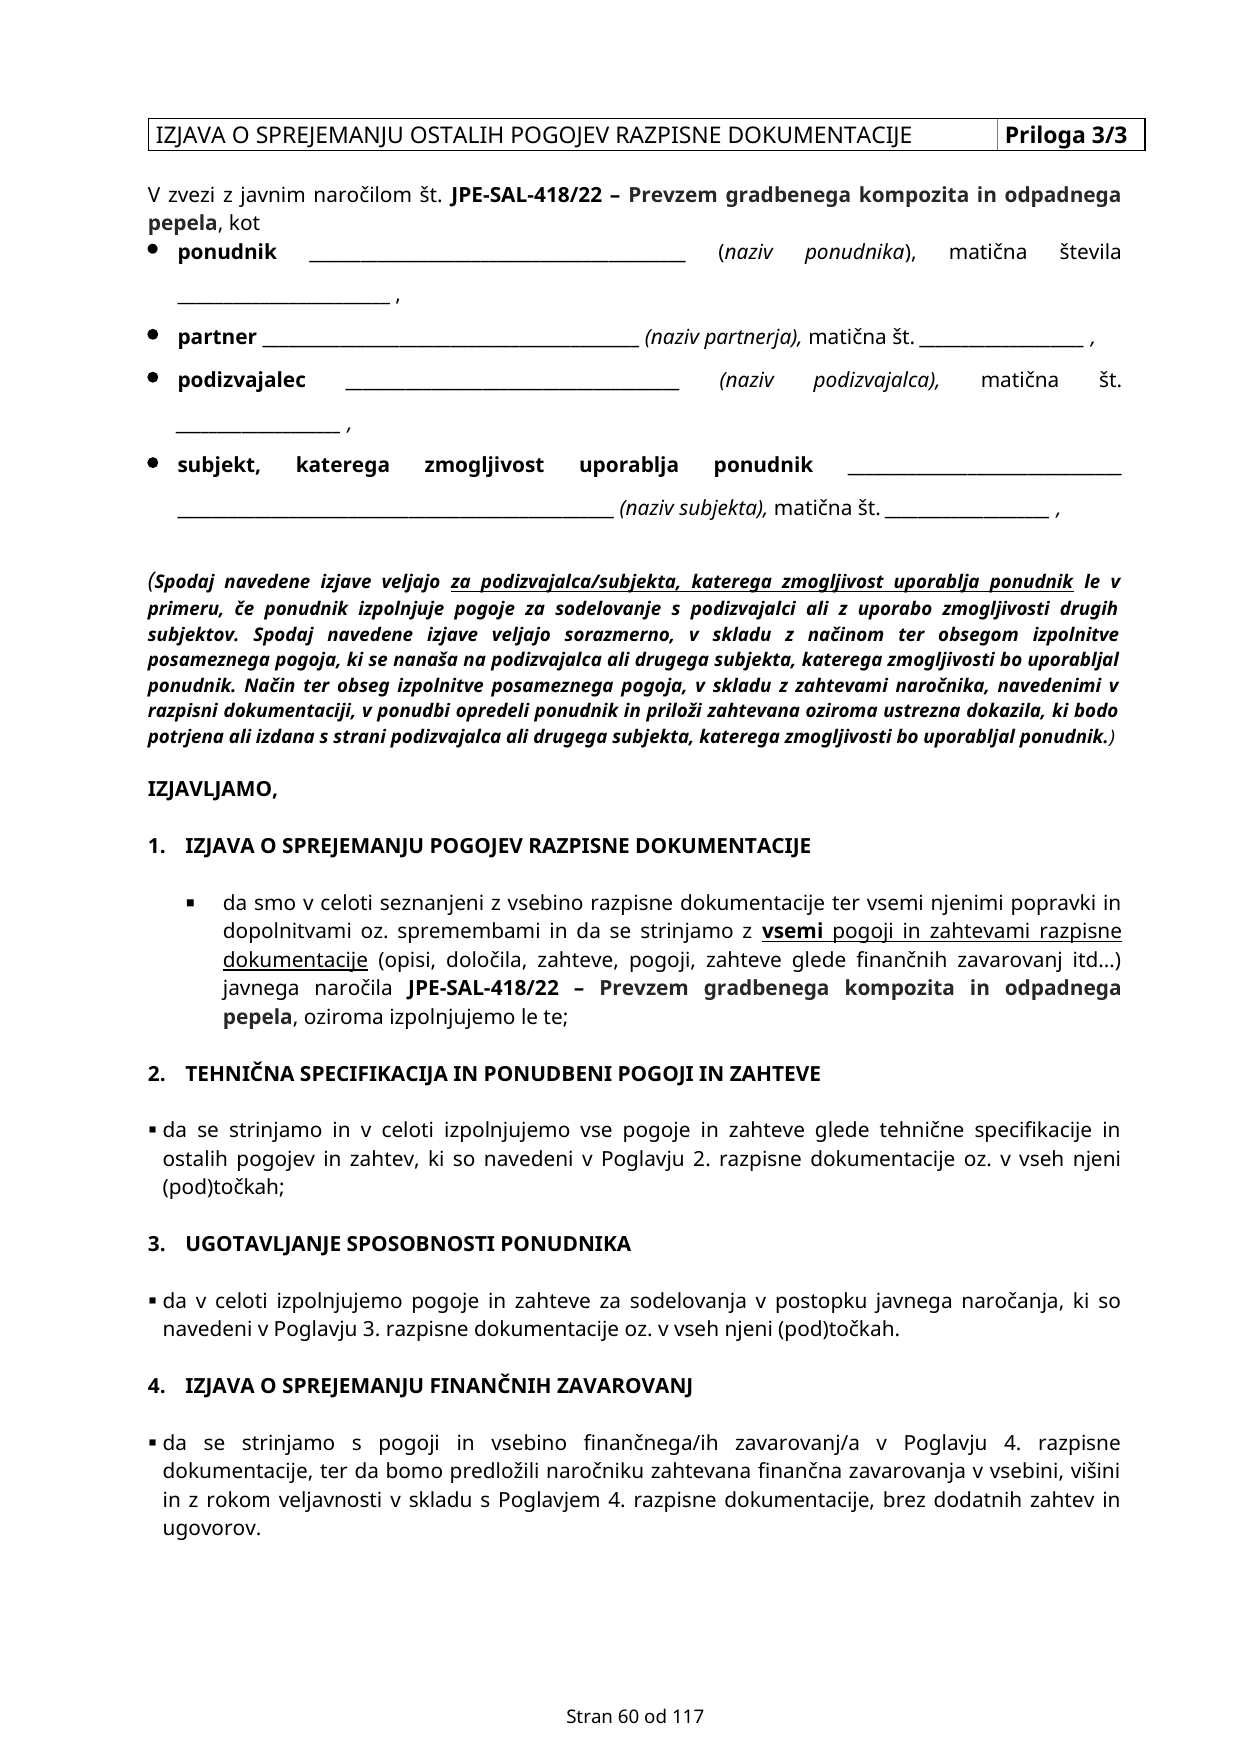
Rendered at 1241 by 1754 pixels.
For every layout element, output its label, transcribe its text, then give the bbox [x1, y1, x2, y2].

table_header Priloga 3/3 [998, 119, 1144, 150]
list IZJAVA O SPREJEMANJU POGOJEV RAZPISNE DOKUMENTACIJE [148, 831, 1122, 859]
list podizvajalec _______________________________________ (naziv podizvajalca), matična št. ____________________ , [148, 365, 1122, 436]
list da se strinjamo s pogoji in vsebino finančnega/ih zavarovanj/a v Poglavju 4. razpisne dokumentacije, ter da bomo predložili naročniku zahtevana finančna zavarovanja v vsebini, višini in z rokom veljavnosti v skladu s Poglavjem 4. razpisne dokumentacije, brez dodatnih zahtev in ugovorov. [148, 1428, 1122, 1542]
list UGOTAVLJANJE SPOSOBNOSTI PONUDNIKA [148, 1229, 1122, 1257]
list da se strinjamo in v celoti izpolnjujemo vse pogoje in zahteve glede tehnične specifikacije in ostalih pogojev in zahtev, ki so navedeni v Poglavju 2. razpisne dokumentacije oz. v vseh njeni (pod)točkah; [148, 1116, 1122, 1201]
text (Spodaj navedene izjave veljajo za podizvajalca/subjekta, katerega zmogljivost uporablja ponudnik le v primeru, če ponudnik izpolnjuje pogoje za sodelovanje s podizvajalci ali z uporabo zmogljivosti drugih subjektov. Spodaj navedene izjave veljajo sorazmerno, v skladu z načinom ter obsegom izpolnitve posameznega pogoja, ki se nanaša na podizvajalca ali drugega subjekta, katerega zmogljivosti bo uporabljal ponudnik. Način ter obseg izpolnitve posameznega pogoja, v skladu z zahtevami naročnika, navedenimi v razpisni dokumentaciji, v ponudbi opredeli ponudnik in priloži zahtevana oziroma ustrezna dokazila, ki bodo potrjena ali izdana s strani podizvajalca ali drugega subjekta, katerega zmogljivosti bo uporabljal ponudnik.) [148, 564, 1122, 749]
list TEHNIČNA SPECIFIKACIJA IN PONUDBENI POGOJI IN ZAHTEVE [148, 1059, 1122, 1087]
list partner ____________________________________________ (naziv partnerja), matična št. ____________________ , [148, 322, 1122, 351]
list da smo v celoti seznanjeni z vsebino razpisne dokumentacije ter vsemi njenimi popravki in dopolnitvami oz. spremembami in da se strinjamo z vsemi pogoji in zahtevami razpisne dokumentacije (opisi, določila, zahteve, pogoji, zahteve glede finančnih zavarovanj itd…) javnega naročila JPE-SAL-418/22 – Prevzem gradbenega kompozita in odpadnega pepela, oziroma izpolnjujemo le te; [185, 888, 1122, 1030]
text V zvezi z javnim naročilom št. JPE-SAL-418/22 – Prevzem gradbenega kompozita in odpadnega pepela, kot [148, 180, 1122, 237]
list ponudnik ____________________________________________ (naziv ponudnika), matična števila _______________________ , [148, 237, 1122, 308]
table_header IZJAVA O SPREJEMANJU OSTALIH POGOJEV RAZPISNE DOKUMENTACIJE [149, 119, 997, 150]
list IZJAVA O SPREJEMANJU FINANČNIH ZAVAROVANJ [148, 1371, 1122, 1399]
text IZJAVLJAMO, [148, 774, 1122, 803]
list subjekt, katerega zmogljivost uporablja ponudnik ________________________________ ___________________________________________________ (naziv subjekta), matična št. ____________________ , [148, 451, 1122, 522]
list da v celoti izpolnjujemo pogoje in zahteve za sodelovanja v postopku javnega naročanja, ki so navedeni v Poglavju 3. razpisne dokumentacije oz. v vseh njeni (pod)točkah. [148, 1286, 1122, 1343]
